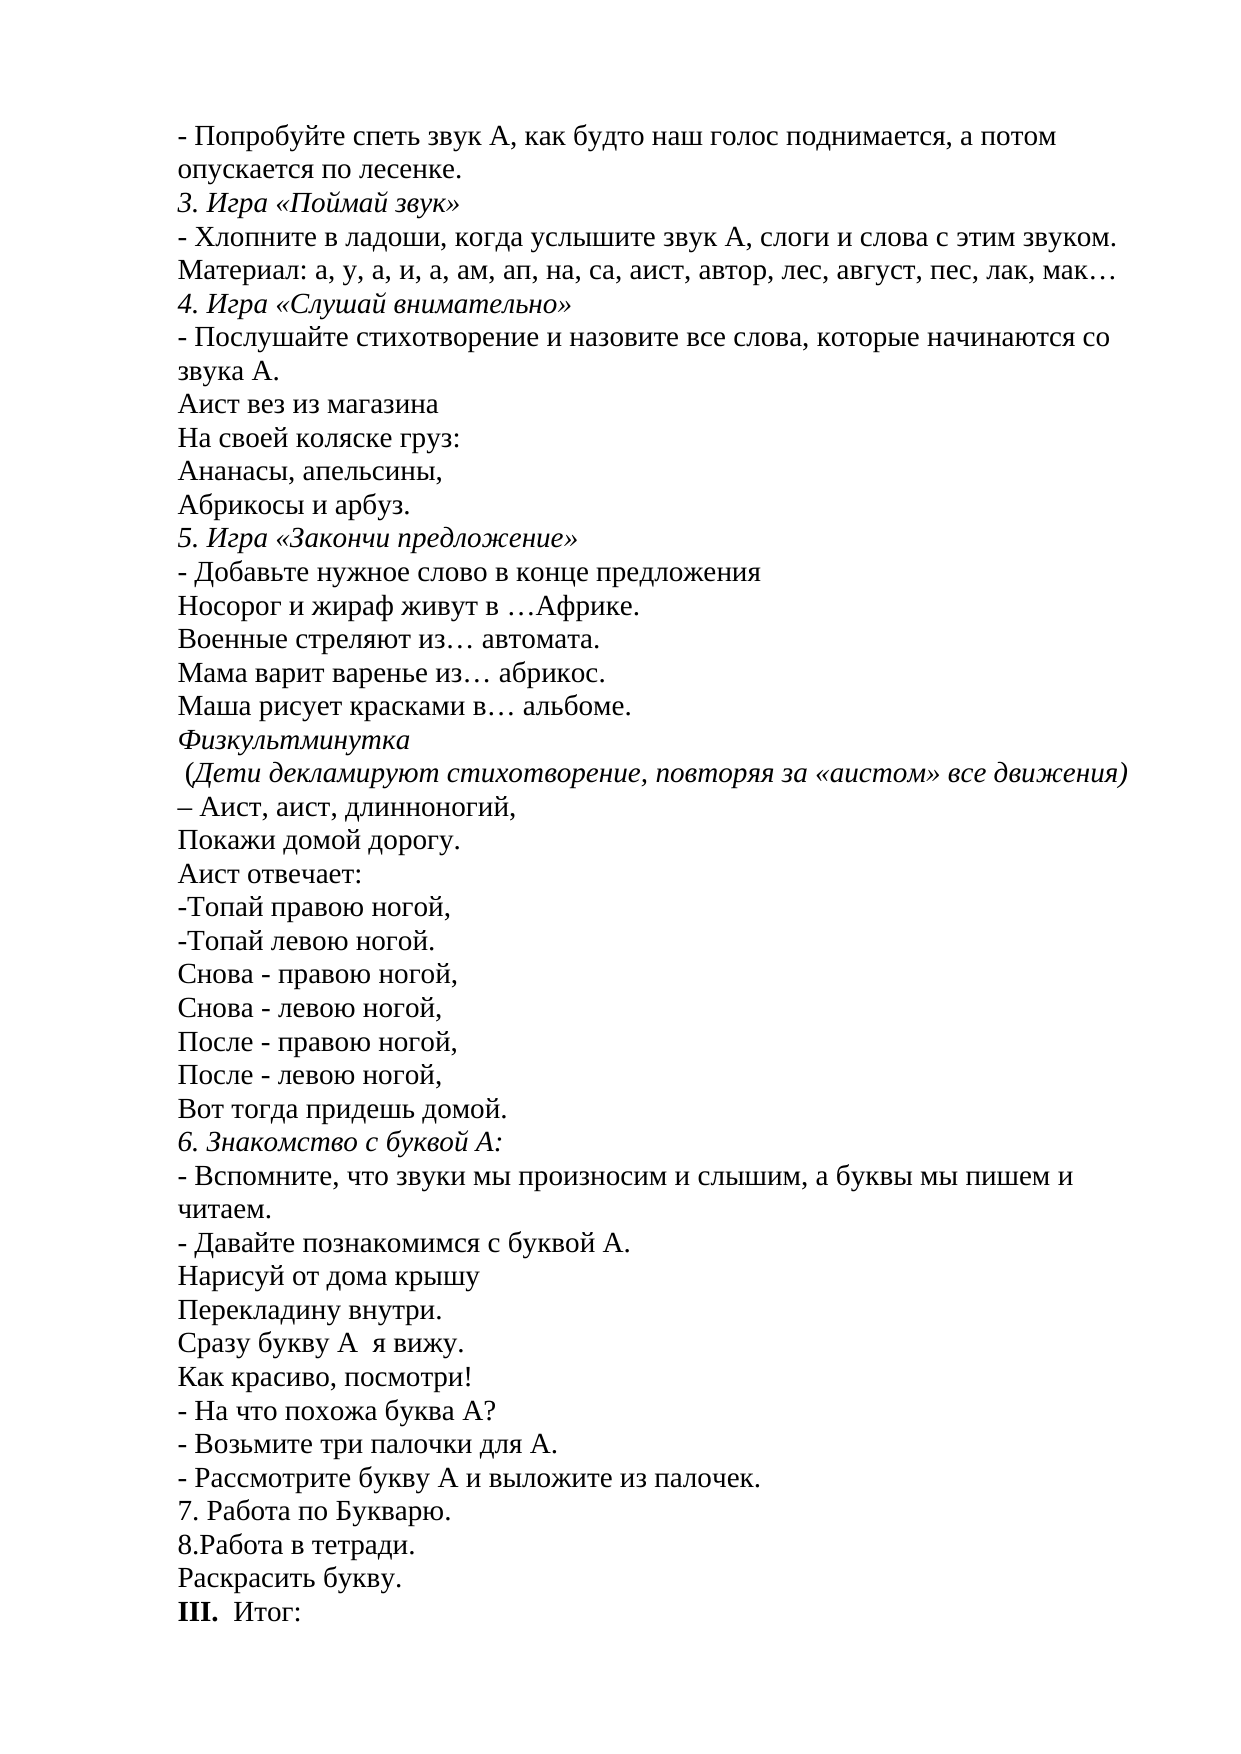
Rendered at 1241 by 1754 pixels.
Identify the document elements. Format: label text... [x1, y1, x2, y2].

text Физкультминутка [177, 722, 1152, 755]
text 8.Работа в тетради. [177, 1527, 1152, 1560]
text Как красиво, посмотри! [177, 1359, 1152, 1393]
text – Аист, аист, длинноногий, Покажи домой дорогу. Аист отвечает: -Топай правою ногой, -Топай левою ногой. Снова - правою ногой, Снова - левою ногой, После - правою ногой, После - левою ногой, Вот тогда придешь домой. [177, 789, 1152, 1124]
text - Возьмите три палочки для А. [177, 1426, 1152, 1460]
text 7. Работа по Букварю. [177, 1493, 1152, 1527]
text 6. Знакомство с буквой А: [177, 1124, 1152, 1158]
text (Дети декламируют стихотворение, повторяя за «аистом» все движения) [177, 755, 1152, 789]
text - На что похожа буква А? [177, 1393, 1152, 1426]
text Материал: а, у, а, и, а, ам, ап, на, са, аист, автор, лес, август, пес, лак, мак… [177, 252, 1152, 286]
text - Послушайте стихотворение и назовите все слова, которые начинаются со звука А. [177, 319, 1152, 386]
text - Попробуйте спеть звук А, как будто наш голос поднимается, а потом опускается по лесенке. [177, 118, 1152, 185]
text Ананасы, апельсины, [177, 453, 1152, 487]
text - Хлопните в ладоши, когда услышите звук А, слоги и слова с этим звуком. [177, 219, 1152, 252]
text Аист вез из магазина [177, 386, 1152, 420]
text Носорог и жираф живут в …Африке. [177, 588, 1152, 621]
text Раскрасить букву. [177, 1560, 1152, 1594]
text - Рассмотрите букву А и выложите из палочек. [177, 1460, 1152, 1493]
text - Добавьте нужное слово в конце предложения [177, 554, 1152, 588]
text Нарисуй от дома крышу [177, 1258, 1152, 1292]
text Мама варит варенье из… абрикос. [177, 655, 1152, 688]
text Маша рисует красками в… альбоме. [177, 688, 1152, 722]
text 4. Игра «Слушай внимательно» [177, 286, 1152, 319]
text - Вспомните, что звуки мы произносим и слышим, а буквы мы пишем и читаем. [177, 1158, 1152, 1225]
text - Давайте познакомимся с буквой А. [177, 1225, 1152, 1258]
text Сразу букву А я вижу. [177, 1326, 1152, 1359]
text Абрикосы и арбуз. [177, 487, 1152, 521]
text 3. Игра «Поймай звук» [177, 185, 1152, 219]
text III. Итог: [177, 1594, 1152, 1627]
text Военные стреляют из… автомата. [177, 621, 1152, 655]
text На своей коляске груз: [177, 420, 1152, 453]
text 5. Игра «Закончи предложение» [177, 521, 1152, 554]
text Перекладину внутри. [177, 1292, 1152, 1326]
